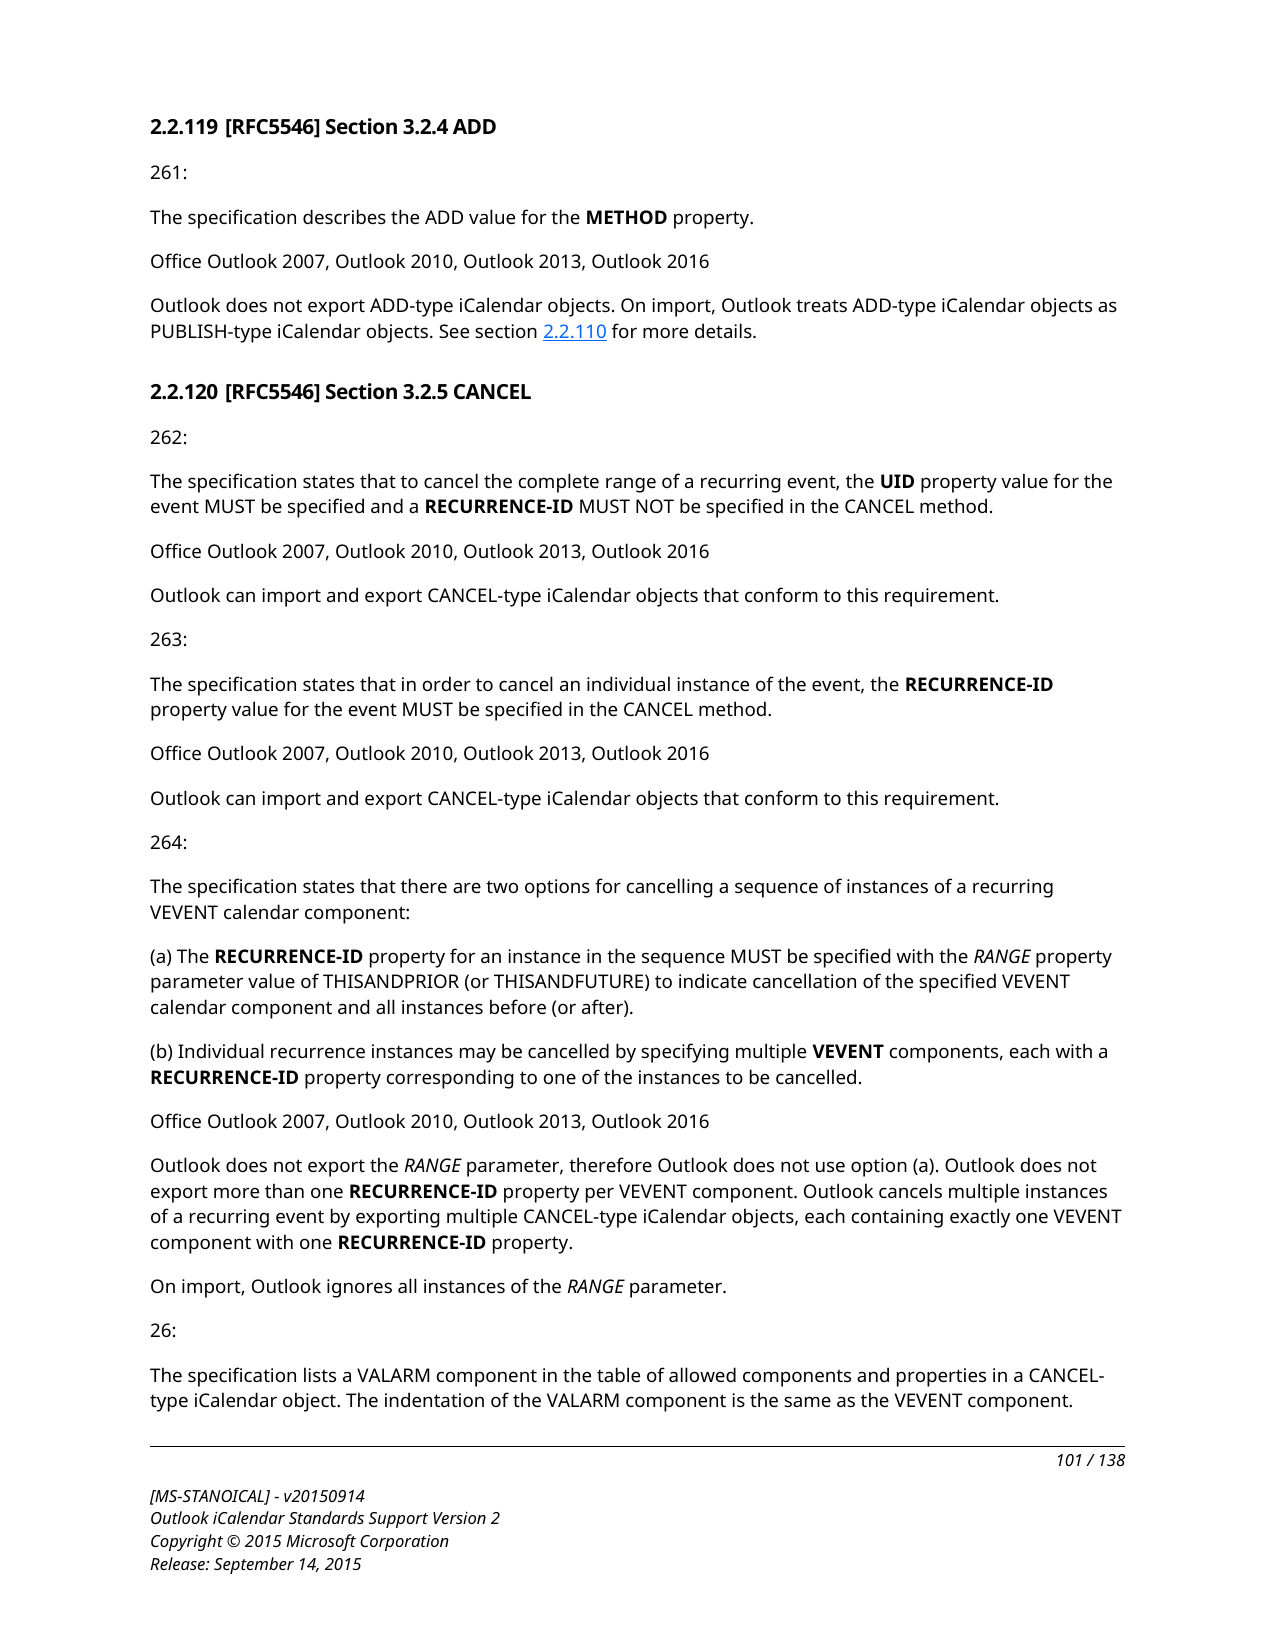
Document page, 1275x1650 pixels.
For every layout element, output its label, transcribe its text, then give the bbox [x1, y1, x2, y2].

text Outlook can import and export CANCEL-type iCalendar objects that conform to this requirement. [150, 582, 1125, 608]
text V0262: [150, 424, 1125, 449]
text Office Outlook 2007, Outlook 2010, Outlook 2013, Outlook 2016 [150, 741, 1125, 766]
text V0264: [150, 829, 1125, 855]
text The specification describes the ADD value for the METHOD property. [150, 204, 1125, 229]
text The specification lists a VALARM component in the table of allowed components and properties in a CANCEL-type iCalendar object. The indentation of the VALARM component is the same as the VEVENT component. [150, 1362, 1125, 1413]
text Outlook does not export the RANGE parameter, therefore Outlook does not use option (a). Outlook does not export more than one RECURRENCE-ID property per VEVENT component. Outlook cancels multiple instances of a recurring event by exporting multiple CANCEL-type iCalendar objects, each containing exactly one VEVENT component with one RECURRENCE-ID property. [150, 1153, 1125, 1255]
text On import, Outlook ignores all instances of the RANGE parameter. [150, 1273, 1125, 1299]
text Office Outlook 2007, Outlook 2010, Outlook 2013, Outlook 2016 [150, 1108, 1125, 1134]
text Outlook does not export ADD-type iCalendar objects. On import, Outlook treats ADD-type iCalendar objects as PUBLISH-type iCalendar objects. See section 2.2.110 for more details. [150, 292, 1125, 343]
text The specification states that to cancel the complete range of a recurring event, the UID property value for the event MUST be specified and a RECURRENCE-ID MUST NOT be specified in the CANCEL method. [150, 468, 1125, 519]
text (a) The RECURRENCE-ID property for an instance in the sequence MUST be specified with the RANGE property parameter value of THISANDPRIOR (or THISANDFUTURE) to indicate cancellation of the specified VEVENT calendar component and all instances before (or after). [150, 943, 1125, 1020]
text V0261: [150, 160, 1125, 185]
text V0263: [150, 627, 1125, 652]
text C0026: [150, 1318, 1125, 1343]
subtitle [RFC5546] Section 3.2.5 CANCEL [150, 377, 1125, 405]
text Office Outlook 2007, Outlook 2010, Outlook 2013, Outlook 2016 [150, 538, 1125, 564]
text (b) Individual recurrence instances may be cancelled by specifying multiple VEVENT components, each with a RECURRENCE-ID property corresponding to one of the instances to be cancelled. [150, 1039, 1125, 1090]
subtitle [RFC5546] Section 3.2.4 ADD [150, 112, 1125, 141]
text Office Outlook 2007, Outlook 2010, Outlook 2013, Outlook 2016 [150, 248, 1125, 274]
text Outlook can import and export CANCEL-type iCalendar objects that conform to this requirement. [150, 785, 1125, 811]
text The specification states that in order to cancel an individual instance of the event, the RECURRENCE-ID property value for the event MUST be specified in the CANCEL method. [150, 671, 1125, 722]
text The specification states that there are two options for cancelling a sequence of instances of a recurring VEVENT calendar component: [150, 873, 1125, 924]
